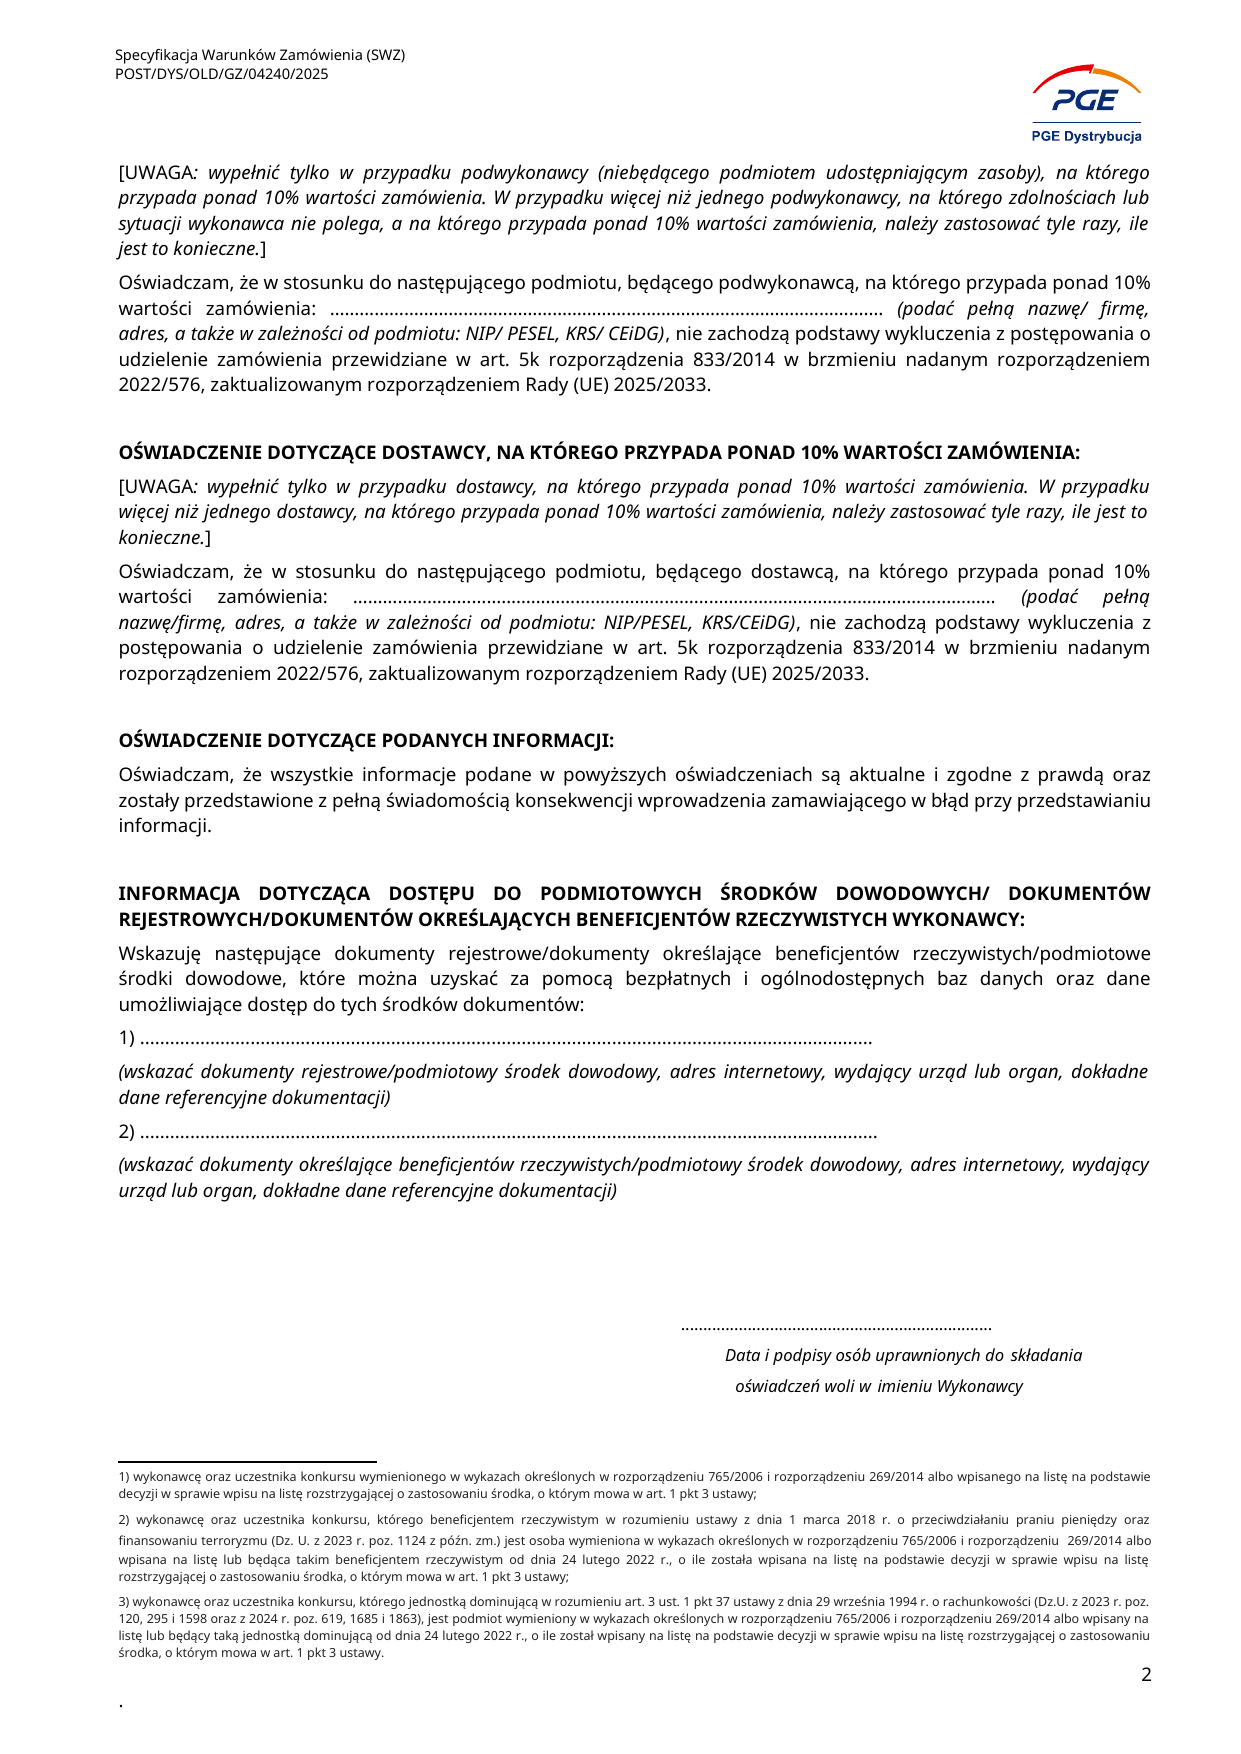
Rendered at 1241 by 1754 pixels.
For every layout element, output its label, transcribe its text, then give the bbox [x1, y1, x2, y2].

text Oświadczam, że w stosunku do następującego podmiotu, będącego podwykonawcą, na którego przypada ponad 10% wartości zamówienia: ……………………………………………………………………………………………….… (podać pełną nazwę/ firmę, adres, a także w zależności od podmiotu: NIP/ PESEL, KRS/ CEiDG), nie zachodzą podstawy wykluczenia z postępowania o udzielenie zamówienia przewidziane w art. 5k rozporządzenia 833/2014 w brzmieniu nadanym rozporządzeniem 2022/576, zaktualizowanym rozporządzeniem Rady (UE) 2025/2033. [118, 269, 1152, 397]
text OŚWIADCZENIE DOTYCZĄCE DOSTAWCY, NA KTÓREGO PRZYPADA PONAD 10% WARTOŚCI ZAMÓWIENIA: [118, 439, 1152, 465]
text 2) ................................................................................................................................................... [118, 1118, 1152, 1143]
text ...................................................................... [607, 1310, 1240, 1335]
text oświadczeń woli w imieniu Wykonawcy [664, 1374, 1144, 1397]
text (wskazać dokumenty rejestrowe/podmiotowy środek dowodowy, adres internetowy, wydający urząd lub organ, dokładne dane referencyjne dokumentacji) [118, 1058, 1152, 1109]
text OŚWIADCZENIE DOTYCZĄCE PODANYCH INFORMACJI: [118, 728, 1152, 753]
text [UWAGA: wypełnić tylko w przypadku podwykonawcy (niebędącego podmiotem udostępniającym zasoby), na którego przypada ponad 10% wartości zamówienia. W przypadku więcej niż jednego podwykonawcy, na którego zdolnościach lub sytuacji wykonawca nie polega, a na którego przypada ponad 10% wartości zamówienia, należy zastosować tyle razy, ile jest to konieczne.] [118, 159, 1152, 261]
text Oświadczam, że wszystkie informacje podane w powyższych oświadczeniach są aktualne i zgodne z prawdą oraz zostały przedstawione z pełną świadomością konsekwencji wprowadzenia zamawiającego w błąd przy przedstawianiu informacji. [118, 762, 1152, 838]
text Data i podpisy osób uprawnionych do składania [664, 1343, 1144, 1366]
text Wskazuję następujące dokumenty rejestrowe/dokumenty określające beneficjentów rzeczywistych/podmiotowe środki dowodowe, które można uzyskać za pomocą bezpłatnych i ogólnodostępnych baz danych oraz dane umożliwiające dostęp do tych środków dokumentów: [118, 940, 1152, 1016]
text Oświadczam, że w stosunku do następującego podmiotu, będącego dostawcą, na którego przypada ponad 10% wartości zamówienia: ……………………………………………………………………………………………….………..….…… (podać pełną nazwę/firmę, adres, a także w zależności od podmiotu: NIP/PESEL, KRS/CEiDG), nie zachodzą podstawy wykluczenia z postępowania o udzielenie zamówienia przewidziane w art. 5k rozporządzenia 833/2014 w brzmieniu nadanym rozporządzeniem 2022/576, zaktualizowanym rozporządzeniem Rady (UE) 2025/2033. [118, 558, 1152, 686]
text [UWAGA: wypełnić tylko w przypadku dostawcy, na którego przypada ponad 10% wartości zamówienia. W przypadku więcej niż jednego dostawcy, na którego przypada ponad 10% wartości zamówienia, należy zastosować tyle razy, ile jest to konieczne.] [118, 473, 1152, 550]
text (wskazać dokumenty określające beneficjentów rzeczywistych/podmiotowy środek dowodowy, adres internetowy, wydający urząd lub organ, dokładne dane referencyjne dokumentacji) [118, 1152, 1152, 1203]
text INFORMACJA DOTYCZĄCA DOSTĘPU DO PODMIOTOWYCH ŚRODKÓW DOWODOWYCH/ DOKUMENTÓW REJESTROWYCH/DOKUMENTÓW OKREŚLAJĄCYCH BENEFICJENTÓW RZECZYWISTYCH WYKONAWCY: [118, 880, 1152, 931]
text 1) .................................................................................................................................................. [118, 1025, 1152, 1050]
